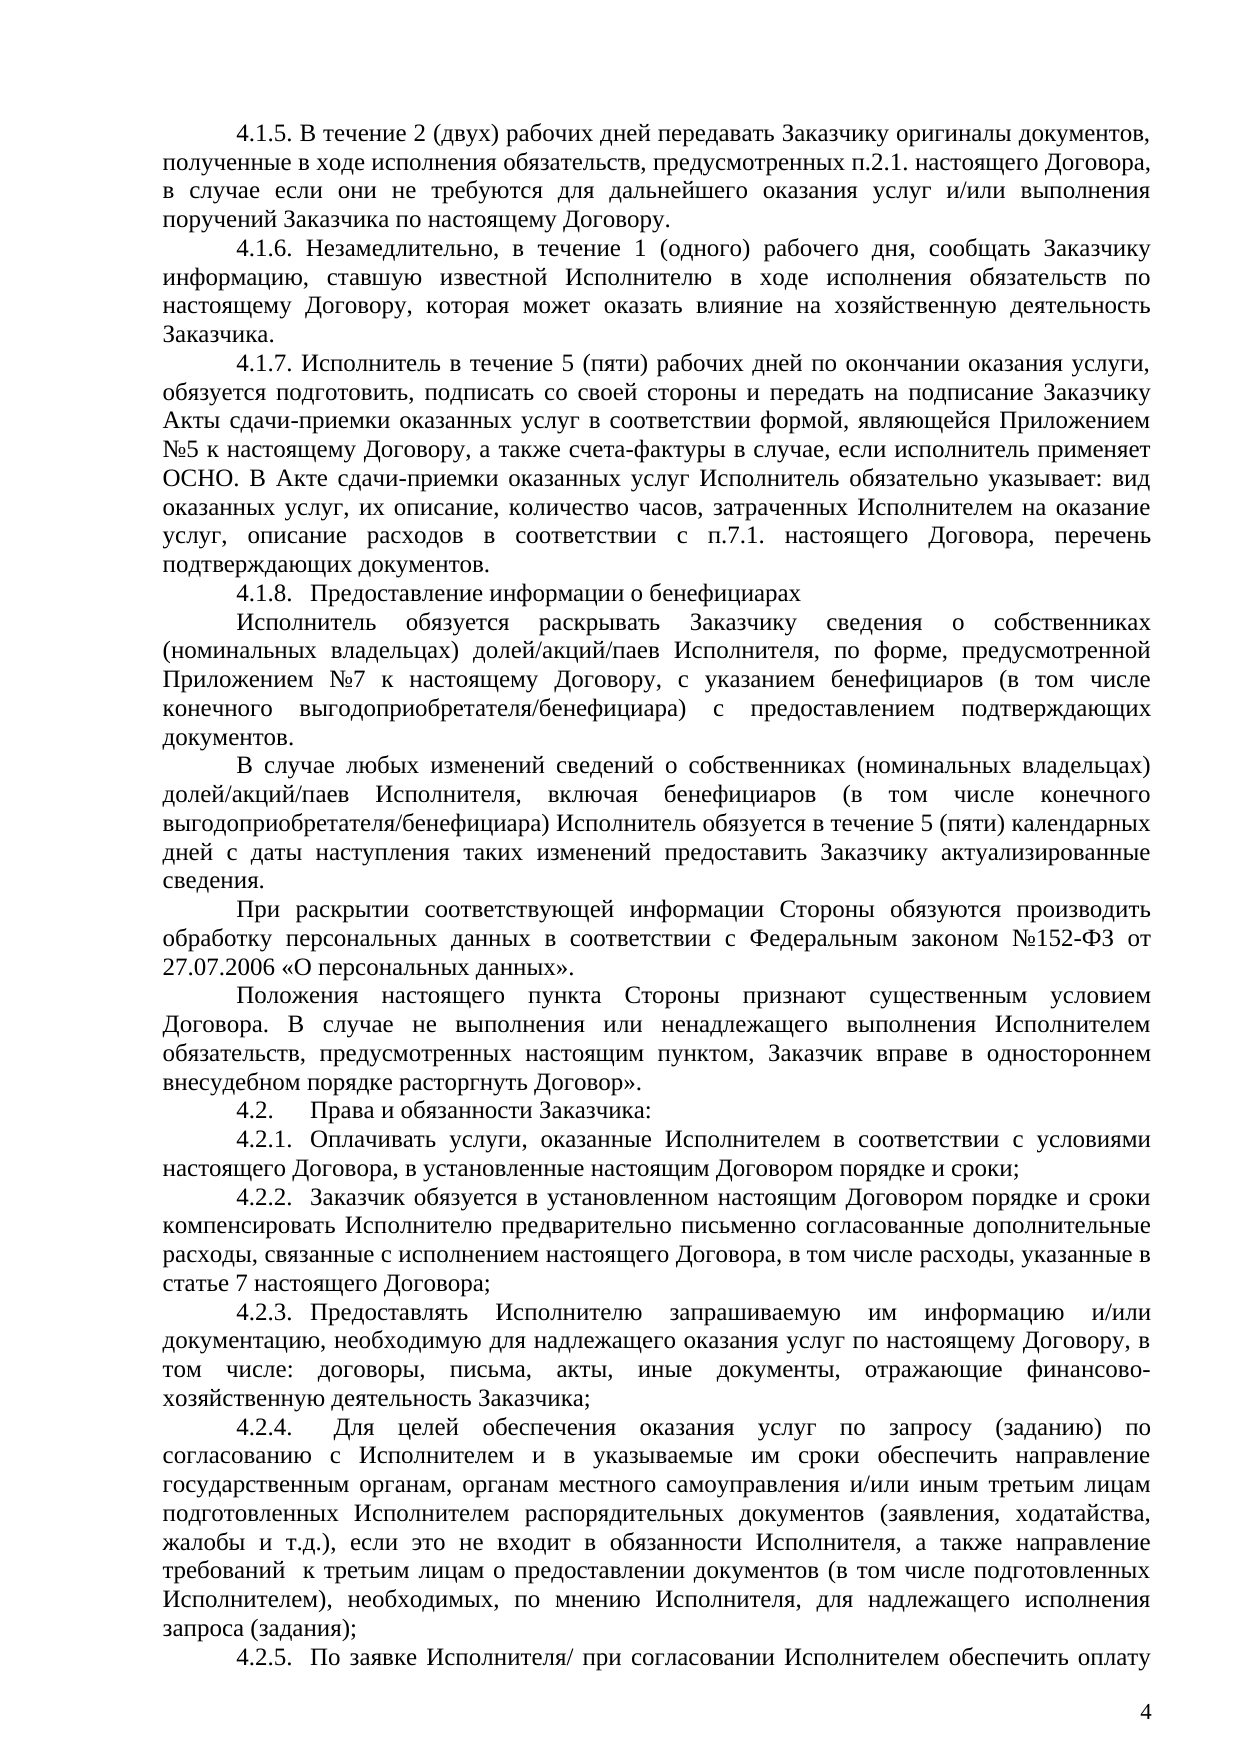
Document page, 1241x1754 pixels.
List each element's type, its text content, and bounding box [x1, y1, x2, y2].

text При раскрытии соответствующей информации Стороны обязуются производить обработку персональных данных в соответствии с Федеральным законом №152-ФЗ от 27.07.2006 «О персональных данных». [162, 894, 1152, 981]
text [162, 1642, 1152, 1671]
text 4.1.7. Исполнитель в течение 5 (пяти) рабочих дней по окончании оказания услуги, обязуется подготовить, подписать со своей стороны и передать на подписание Заказчику Акты сдачи-приемки оказанных услуг в соответствии формой, являющейся Приложением №5 к настоящему Договору, а также счета-фактуры в случае, если исполнитель применяет ОСНО. В Акте сдачи-приемки оказанных услуг Исполнитель обязательно указывает: вид оказанных услуг, их описание, количество часов, затраченных Исполнителем на оказание услуг, описание расходов в соответствии с п.7.1. настоящего Договора, перечень подтверждающих документов. [162, 348, 1152, 578]
text 4.1.5. В течение 2 (двух) рабочих дней передавать Заказчику оригиналы документов, полученные в ходе исполнения обязательств, предусмотренных п.2.1. настоящего Договора, в случае если они не требуются для дальнейшего оказания услуг и/или выполнения поручений Заказчика по настоящему Договору. [162, 118, 1152, 233]
text 4.2.2. Заказчик обязуется в установленном настоящим Договором порядке и сроки компенсировать Исполнителю предварительно письменно согласованные дополнительные расходы, связанные с исполнением настоящего Договора, в том числе расходы, указанные в статье 7 настоящего Договора; [162, 1182, 1152, 1297]
text Исполнитель обязуется раскрывать Заказчику сведения о собственниках (номинальных владельцах) долей/акций/паев Исполнителя, по форме, предусмотренной Приложением №7 к настоящему Договору, с указанием бенефициаров (в том числе конечного выгодоприобретателя/бенефициара) с предоставлением подтверждающих документов. [162, 607, 1152, 751]
text В случае любых изменений сведений о собственниках (номинальных владельцах) долей/акций/паев Исполнителя, включая бенефициаров (в том числе конечного выгодоприобретателя/бенефициара) Исполнитель обязуется в течение 5 (пяти) календарных дней с даты наступления таких изменений предоставить Заказчику актуализированные сведения. [162, 751, 1152, 894]
text 4.1.6. Незамедлительно, в течение 1 (одного) рабочего дня, сообщать Заказчику информацию, ставшую известной Исполнителю в ходе исполнения обязательств по настоящему Договору, которая может оказать влияние на хозяйственную деятельность Заказчика. [162, 233, 1152, 348]
text 4.2.4. Для целей обеспечения оказания услуг по запросу (заданию) по согласованию с Исполнителем и в указываемые им сроки обеспечить направление государственным органам, органам местного самоуправления и/или иным третьим лицам подготовленных Исполнителем распорядительных документов (заявления, ходатайства, жалобы и т.д.), если это не входит в обязанности Исполнителя, а также направление требований к третьим лицам о предоставлении документов (в том числе подготовленных Исполнителем), необходимых, по мнению Исполнителя, для надлежащего исполнения запроса (задания); [162, 1412, 1152, 1642]
text 4.2.1. Оплачивать услуги, оказанные Исполнителем в соответствии с условиями настоящего Договора, в установленные настоящим Договором порядке и сроки; [162, 1124, 1152, 1182]
text 4.2. Права и обязанности Заказчика: [162, 1096, 1152, 1124]
text 4.2.3. Предоставлять Исполнителю запрашиваемую им информацию и/или документацию, необходимую для надлежащего оказания услуг по настоящему Договору, в том числе: договоры, письма, акты, иные документы, отражающие финансово-хозяйственную деятельность Заказчика; [162, 1297, 1152, 1412]
text Положения настоящего пункта Стороны признают существенным условием Договора. В случае не выполнения или ненадлежащего выполнения Исполнителем обязательств, предусмотренных настоящим пунктом, Заказчик вправе в одностороннем внесудебном порядке расторгнуть Договор». [162, 981, 1152, 1096]
text 4.1.8. Предоставление информации о бенефициарах [162, 578, 1152, 607]
